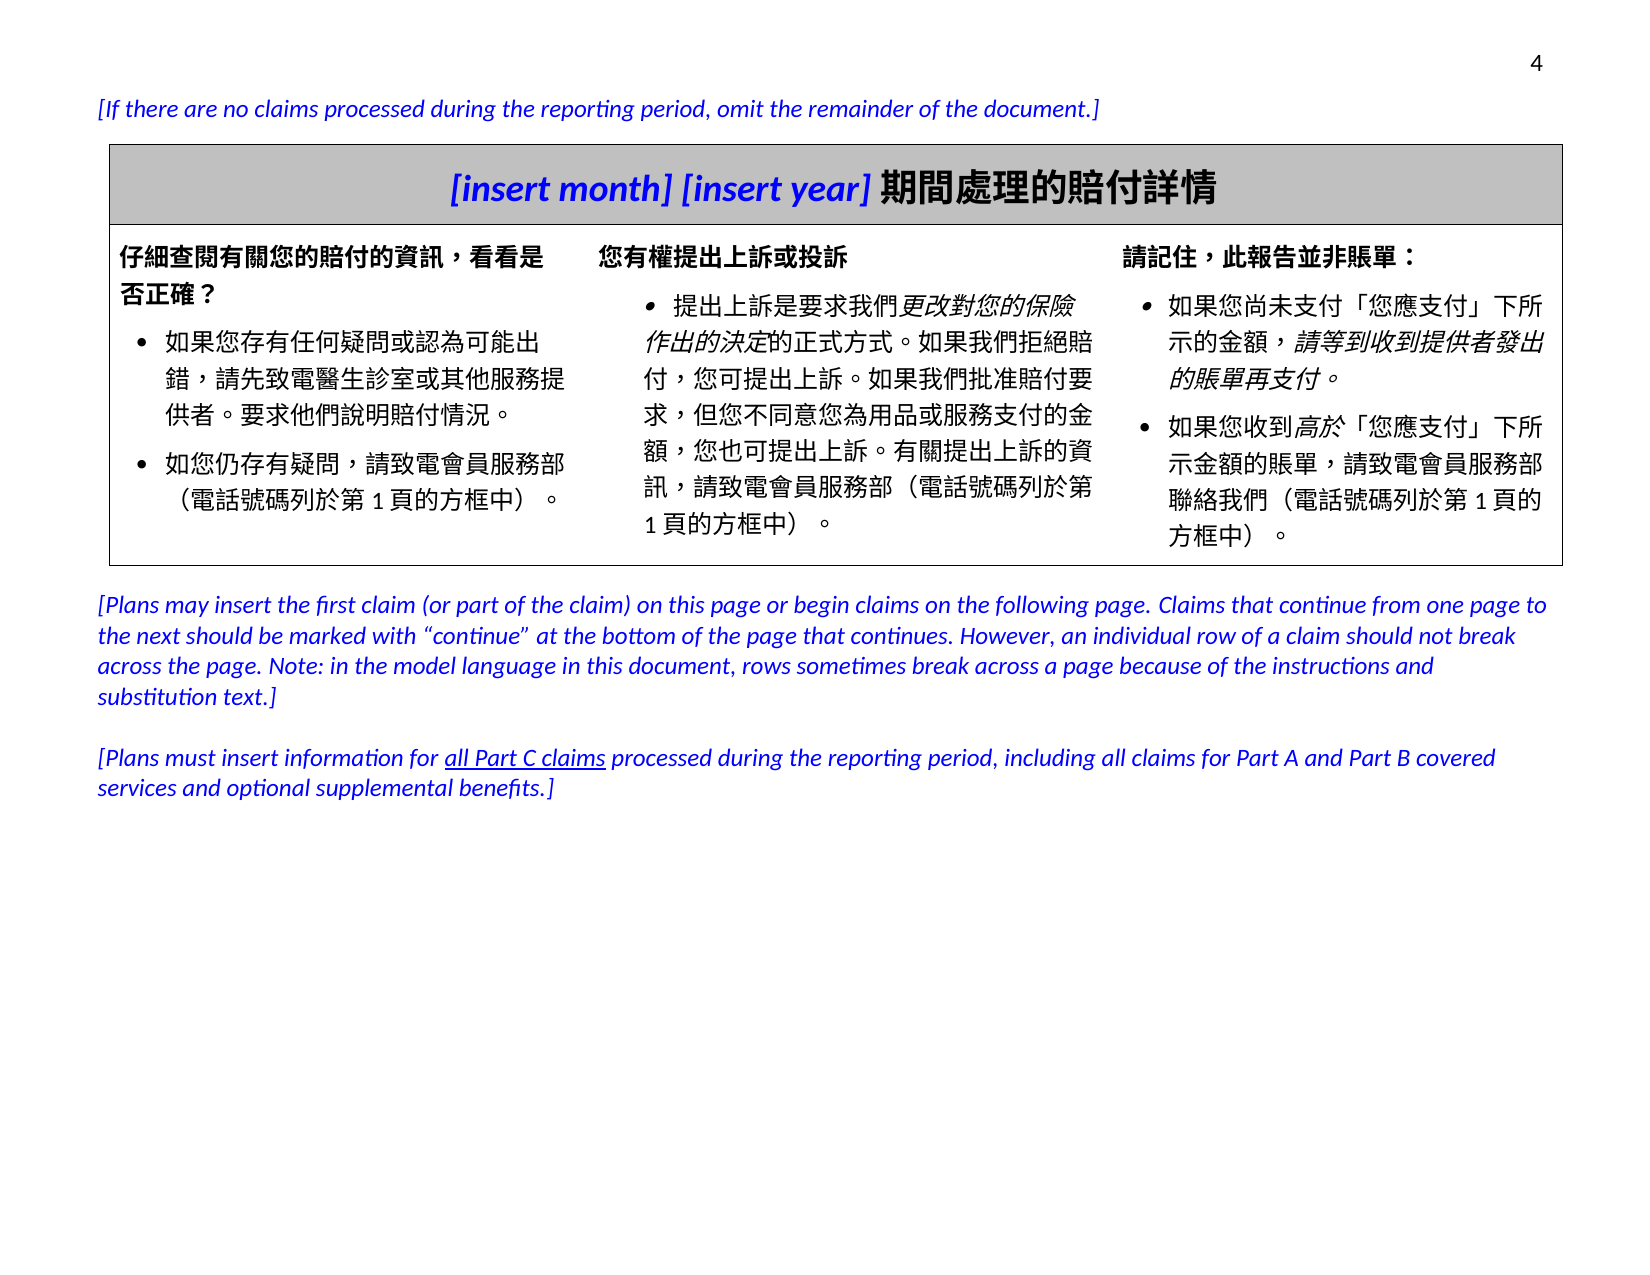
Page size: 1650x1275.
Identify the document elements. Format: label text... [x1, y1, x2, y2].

text [Plans may insert the first claim (or part of the claim) on this page or begin claims on the following page. Claims that continue from one page to the next should be marked with “continue” at the bottom of the page that continues. However, an individual row of a claim should not break across the page. Note: in the model language in this document, rows sometimes break across a page because of the instructions and substitution text.] [97, 589, 1552, 711]
table_header [insert month] [insert year] 期間處理的賠付詳情 [110, 145, 1562, 224]
text [If there are no claims processed during the reporting period, omit the remainder of the document.] [97, 93, 1552, 124]
table_cell 您有權提出上訴或投訴 提出上訴是要求我們更改對您的保險作出的決定的正式方式。如果我們拒絕賠付，您可提出上訴。如果我們批准賠付要求，但您不同意您為用品或服務支付的金額，您也可提出上訴。有關提出上訴的資訊，請致電會員服務部（電話號碼列於第 1 頁的方框中）。 [587, 225, 1112, 565]
table_cell 請記住，此報告並非賬單： 如果您尚未支付「您應支付」下所示的金額，請等到收到提供者發出的賬單再支付。 如果您收到高於「您應支付」下所示金額的賬單，請致電會員服務部聯絡我們（電話號碼列於第 1 頁的方框中）。 [1112, 225, 1562, 565]
text [Plans must insert information for all Part C claims processed during the reporting period, including all claims for Part A and Part B covered services and optional supplemental benefits.] [97, 742, 1552, 803]
table_cell 仔細查閱有關您的賠付的資訊，看看是否正確？ 如果您存有任何疑問或認為可能出錯，請先致電醫生診室或其他服務提供者。要求他們說明賠付情況。 如您仍存有疑問，請致電會員服務部（電話號碼列於第 1 頁的方框中）。 [110, 225, 587, 565]
